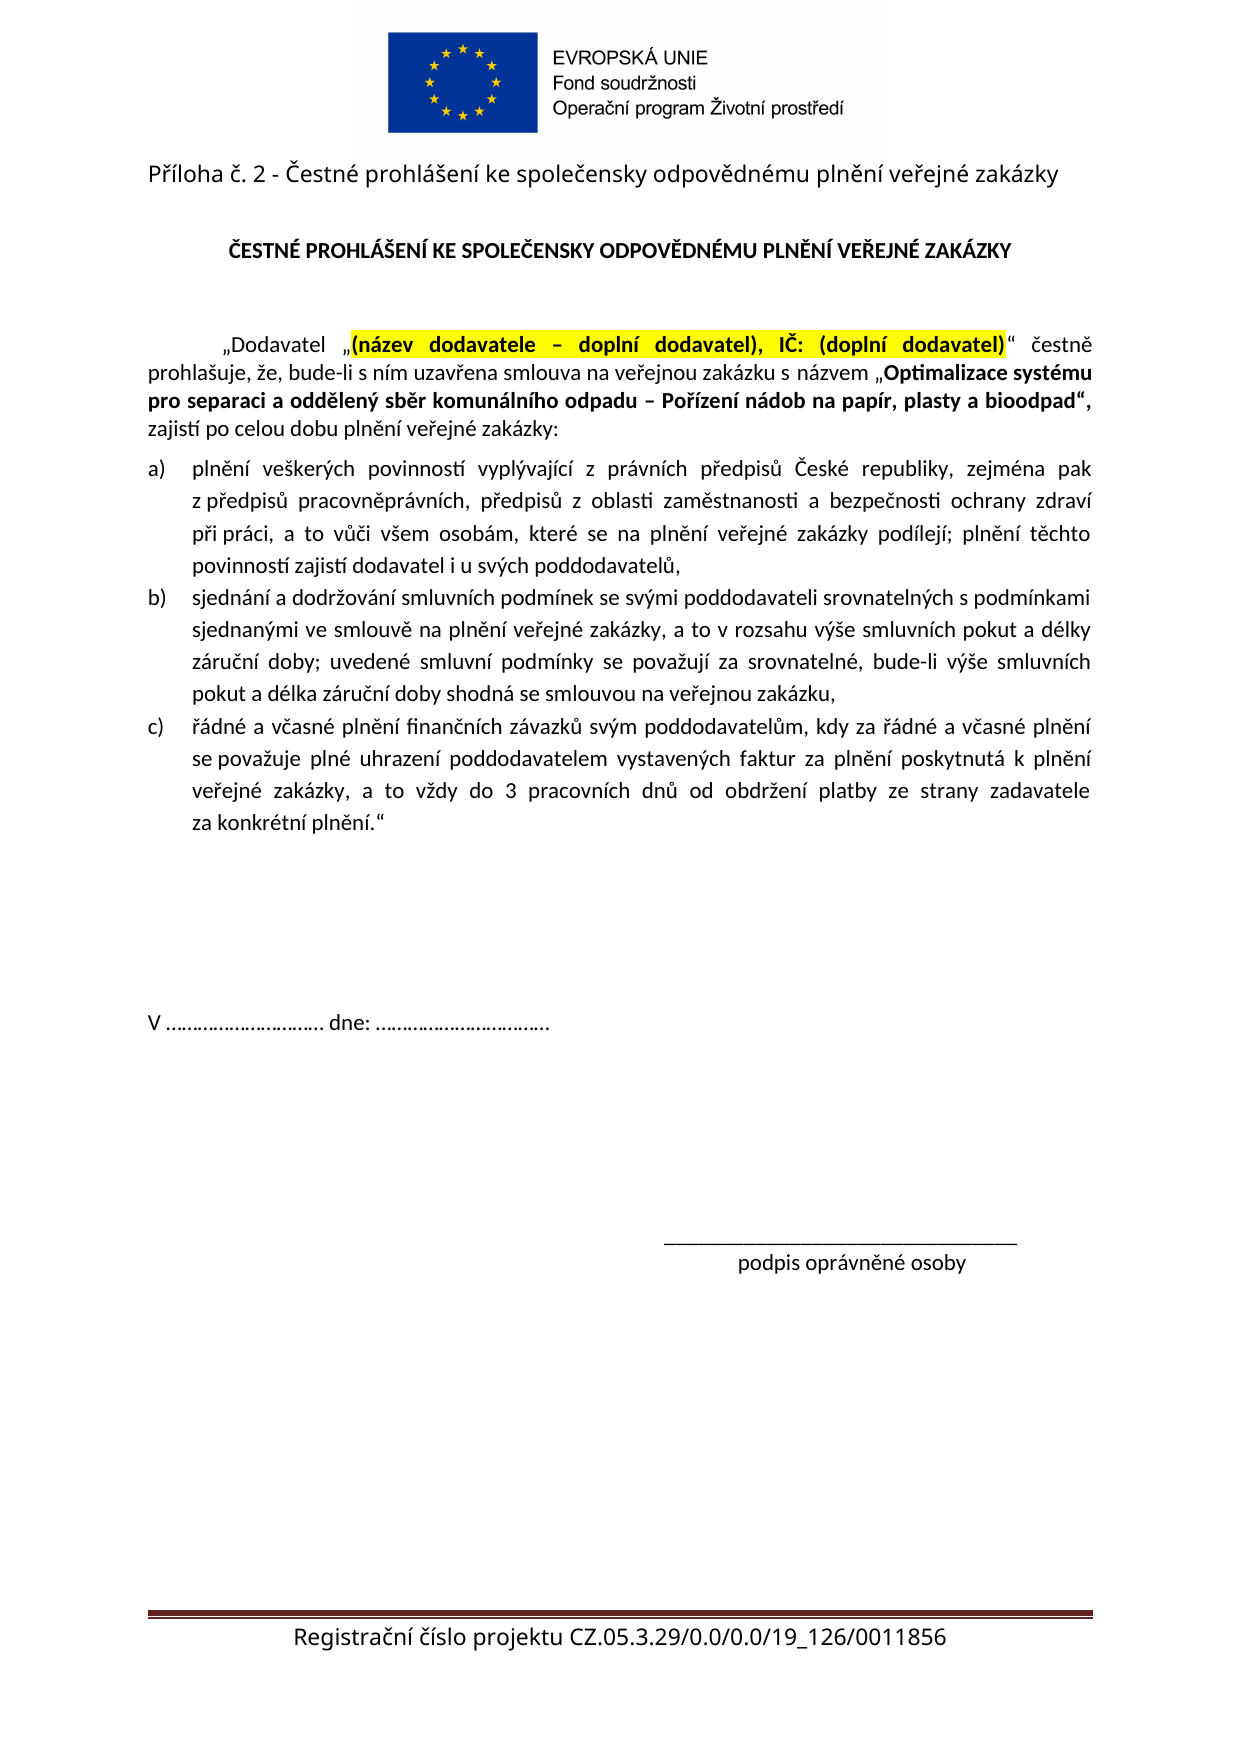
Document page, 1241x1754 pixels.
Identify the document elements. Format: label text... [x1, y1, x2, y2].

text ČESTNÉ PROHLÁŠENÍ KE SPOLEČENSKY ODPOVĚDNÉMU PLNĚNÍ VEŘEJNÉ ZAKÁZKY [148, 236, 1093, 264]
text _______________________________ [148, 1220, 1093, 1248]
text plnění veškerých povinností vyplývající z právních předpisů České republiky, zejména pak z předpisů pracovněprávních, předpisů z oblasti zaměstnanosti a bezpečnosti ochrany zdraví při práci, a to vůči všem osobám, které se na plnění veřejné zakázky podílejí; plnění těchto povinností zajistí dodavatel i u svých poddodavatelů, [148, 454, 1093, 579]
picture [355, 0, 885, 166]
text V ………………………… dne: …………………………… [148, 1008, 1093, 1036]
text řádné a včasné plnění finančních závazků svým poddodavatelům, kdy za řádné a včasné plnění se považuje plné uhrazení poddodavatelem vystavených faktur za plnění poskytnutá k plnění veřejné zakázky, a to vždy do 3 pracovních dnů od obdržení platby ze strany zadavatele za konkrétní plnění.“ [148, 712, 1093, 836]
text „Dodavatel „(název dodavatele – doplní dodavatel), IČ: (doplní dodavatel)“ čestně prohlašuje, že, bude-li s ním uzavřena smlouva na veřejnou zakázku s názvem „Optimalizace systému pro separaci a oddělený sběr komunálního odpadu – Pořízení nádob na papír, plasty a bioodpad“, zajistí po celou dobu plnění veřejné zakázky: [148, 330, 1093, 442]
text sjednání a dodržování smluvních podmínek se svými poddodavateli srovnatelných s podmínkami sjednanými ve smlouvě na plnění veřejné zakázky, a to v rozsahu výše smluvních pokut a délky záruční doby; uvedené smluvní podmínky se považují za srovnatelné, bude-li výše smluvních pokut a délka záruční doby shodná se smlouvou na veřejnou zakázku, [148, 583, 1093, 708]
text podpis oprávněné osoby [148, 1248, 1093, 1276]
